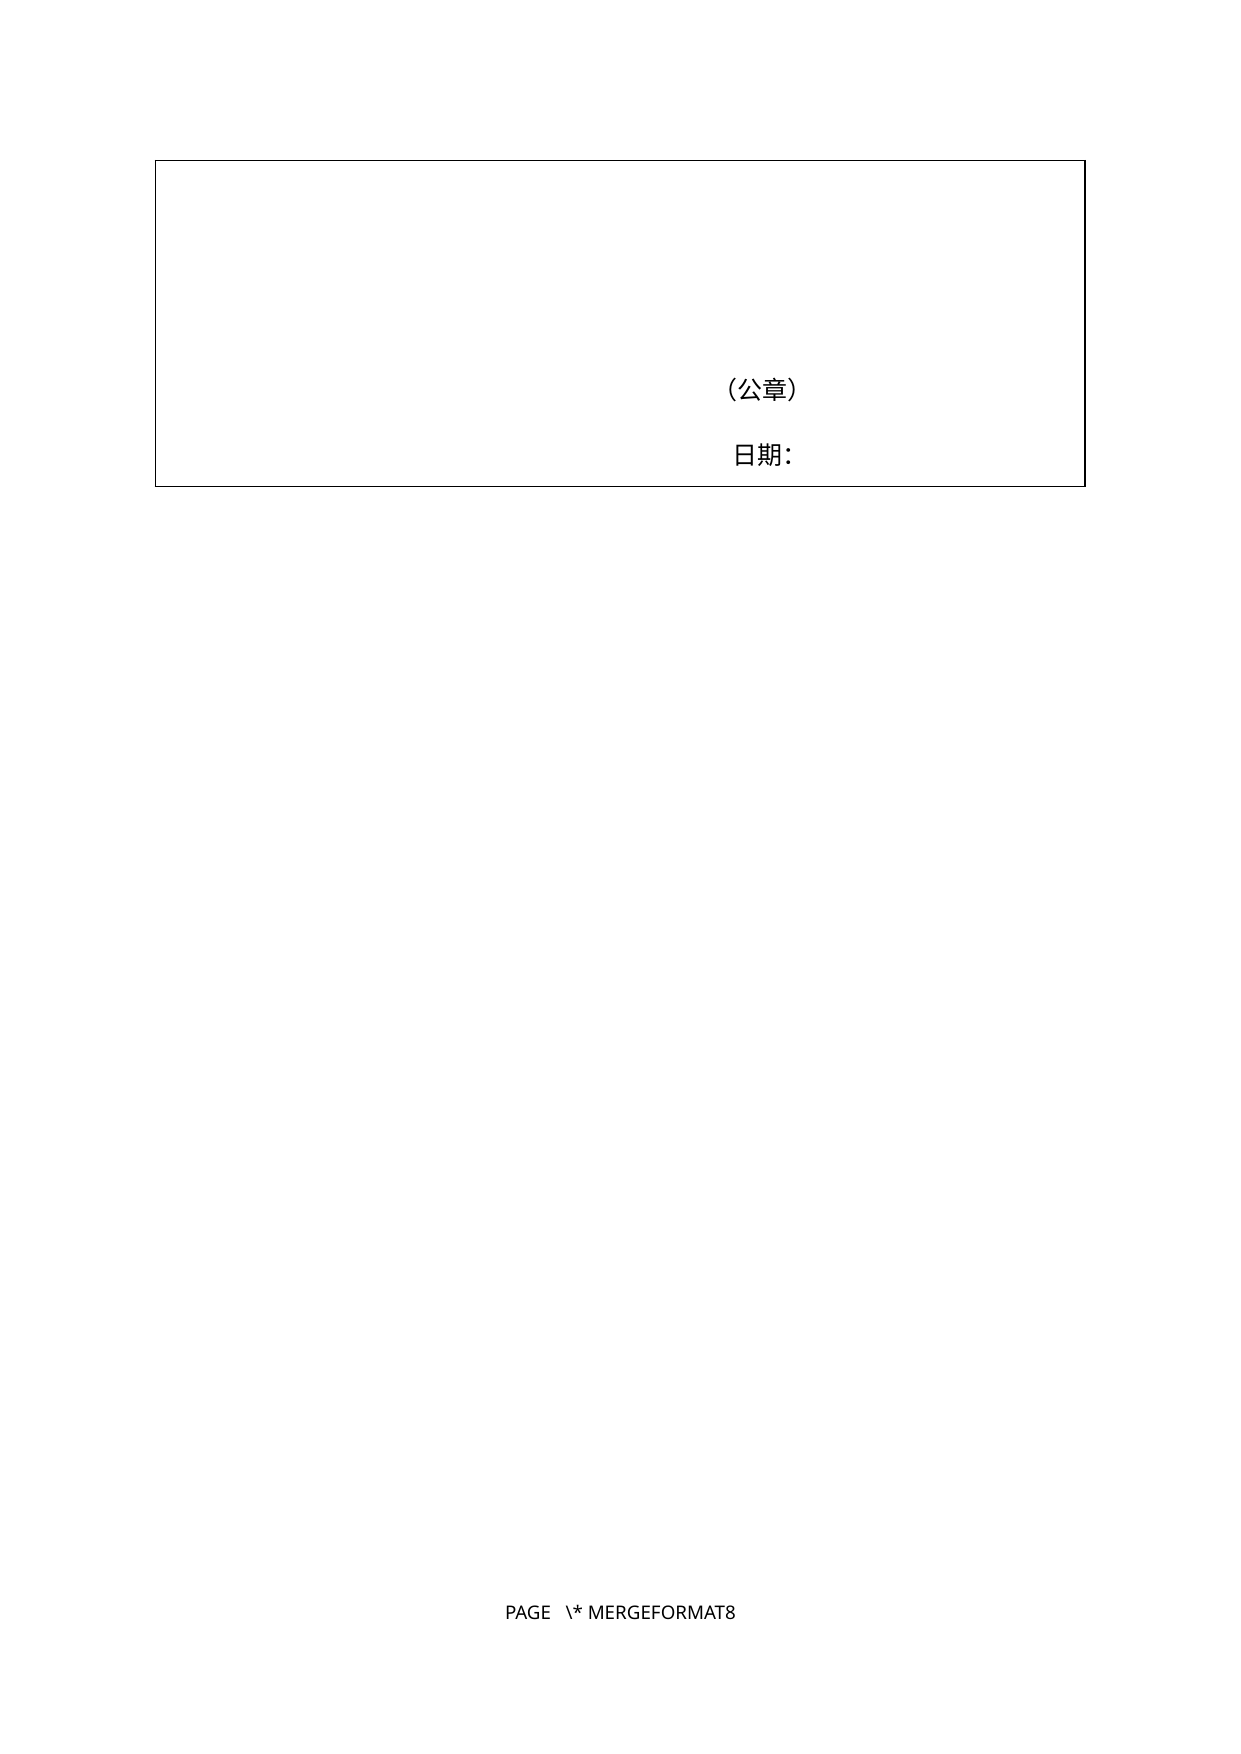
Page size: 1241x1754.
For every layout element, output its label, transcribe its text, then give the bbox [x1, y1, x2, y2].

table_cell （公章） 日期： [156, 161, 1084, 486]
